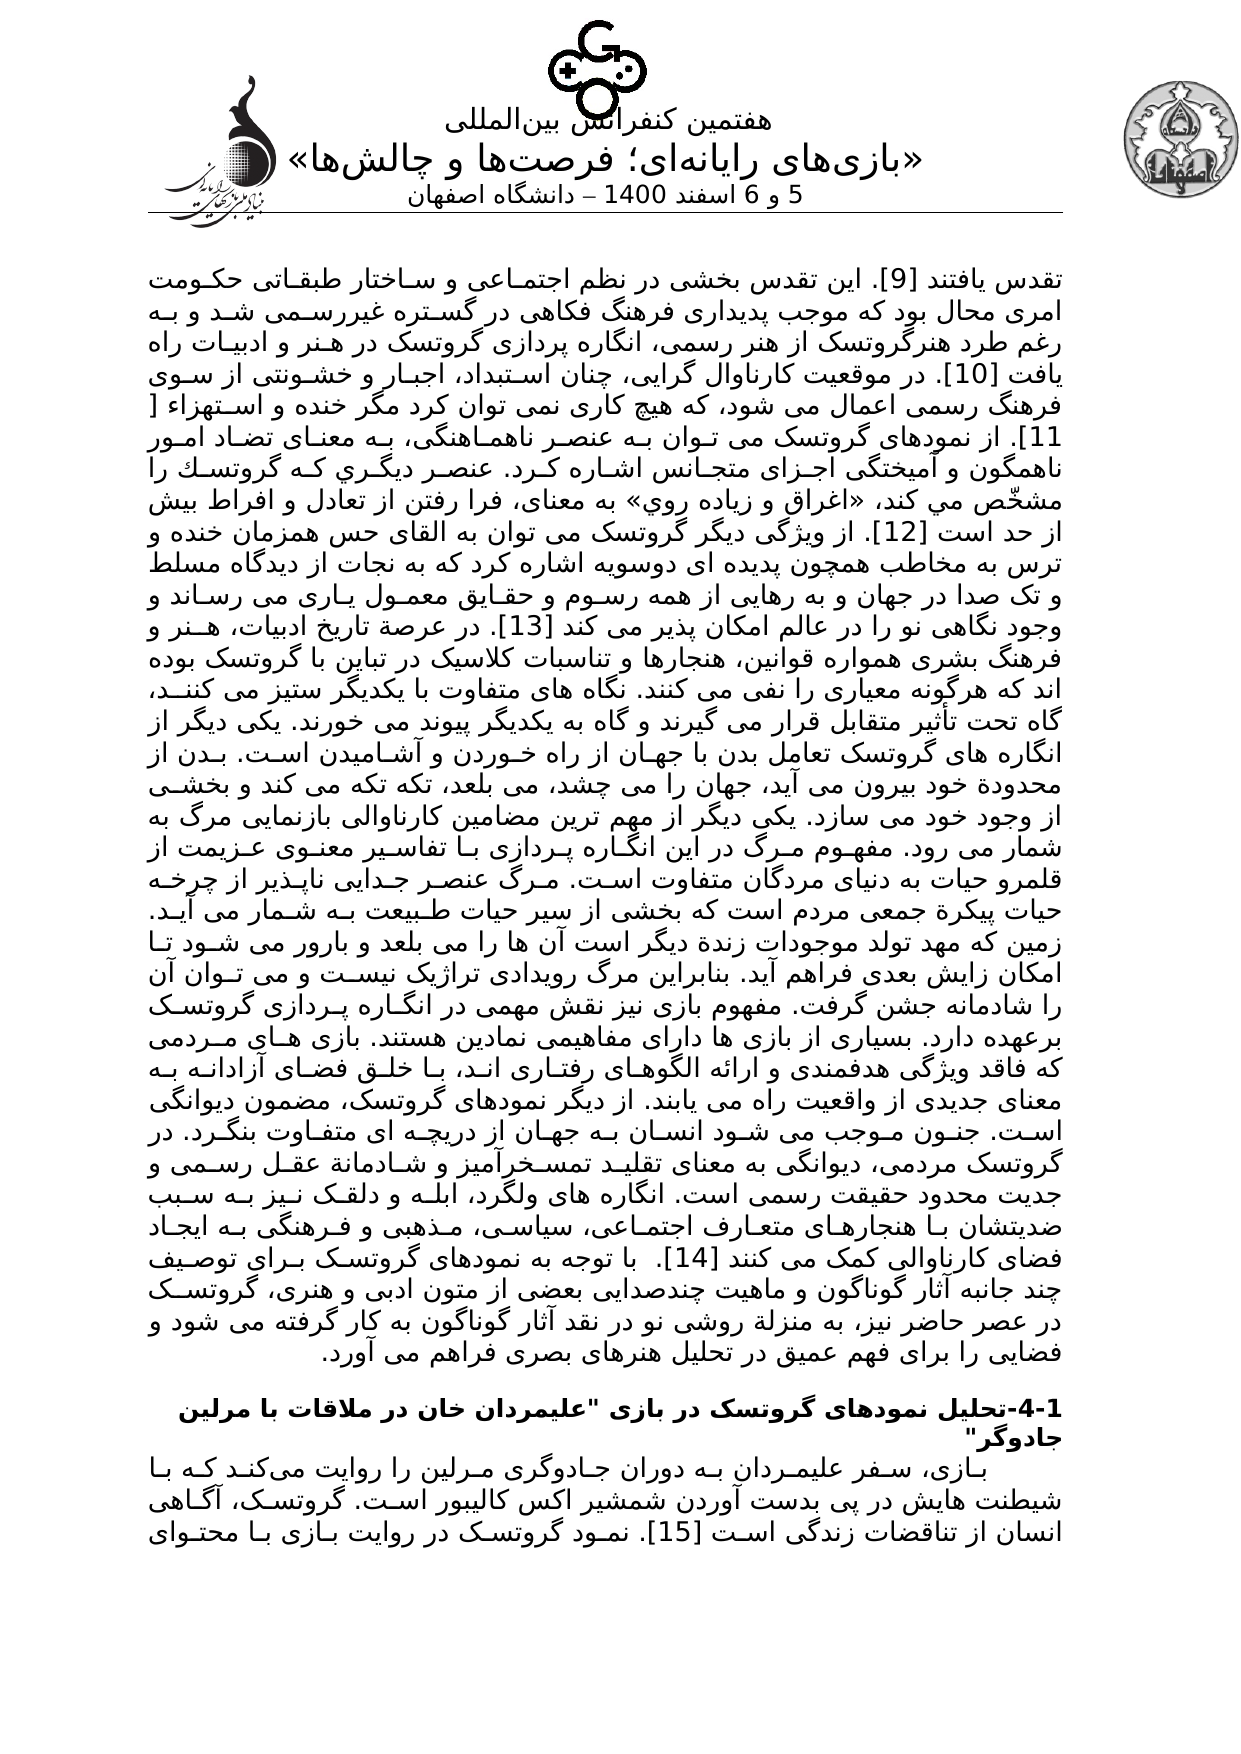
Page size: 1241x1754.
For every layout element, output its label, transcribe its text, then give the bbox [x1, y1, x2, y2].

text 4-1-تحلیل نمودهای گروتسک در بازی "علیمردان خان در ملاقات با مرلین جادوگر" [148, 1394, 1063, 1453]
picture [147, 75, 302, 229]
picture [1120, 79, 1241, 199]
picture [547, 18, 648, 122]
